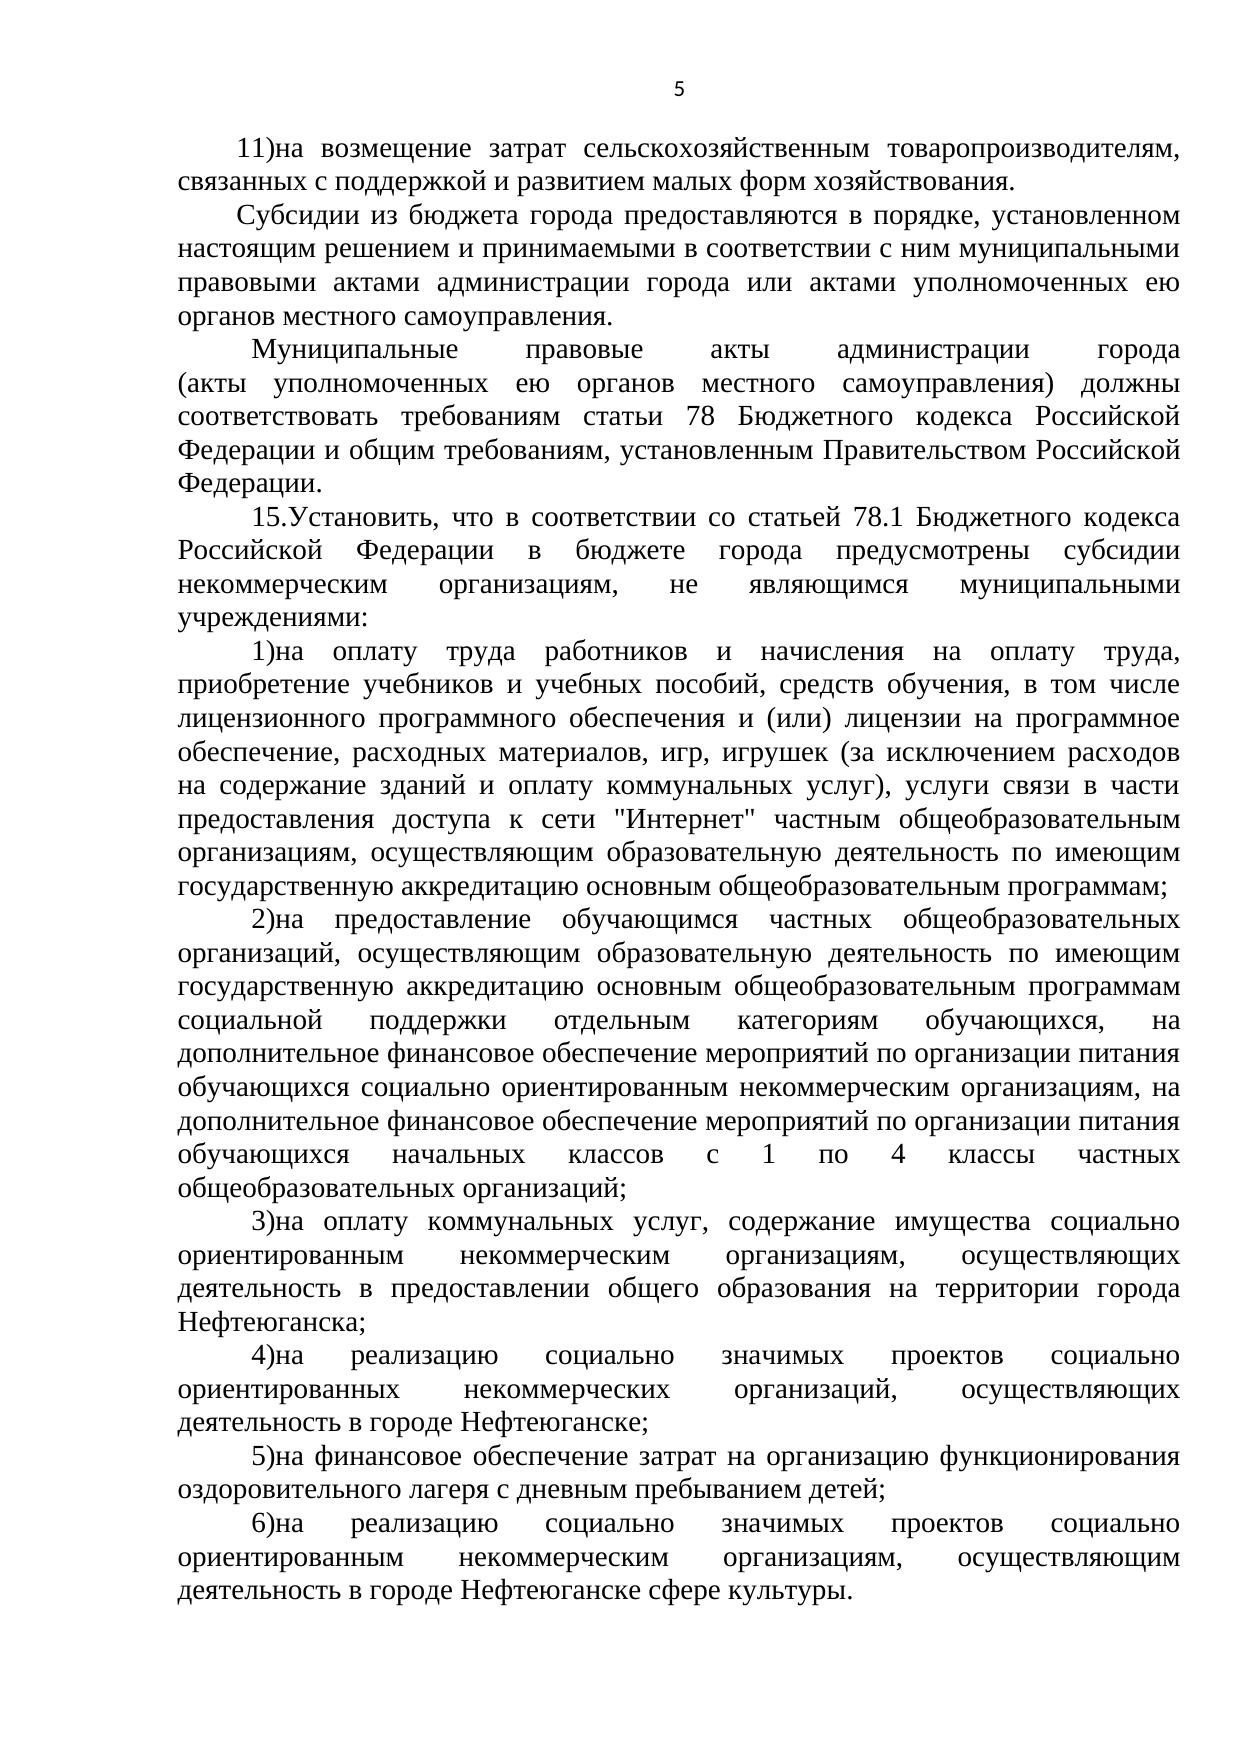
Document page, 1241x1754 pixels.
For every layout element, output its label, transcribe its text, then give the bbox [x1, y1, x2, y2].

text 1)на оплату труда работников и начисления на оплату труда, приобретение учебников и учебных пособий, средств обучения, в том числе лицензионного программного обеспечения и (или) лицензии на программное обеспечение, расходных материалов, игр, игрушек (за исключением расходов на содержание зданий и оплату коммунальных услуг), услуги связи в части предоставления доступа к сети "Интернет" частным общеобразовательным организациям, осуществляющим образовательную деятельность по имеющим государственную аккредитацию основным общеобразовательным программам; [177, 633, 1181, 901]
text 4)на реализацию социально значимых проектов социально ориентированных некоммерческих организаций, осуществляющих деятельность в городе Нефтеюганске; [177, 1337, 1181, 1438]
text Муниципальные правовые акты администрации города (акты уполномоченных ею органов местного самоуправления) должны соответствовать требованиям статьи 78 Бюджетного кодекса Российской Федерации и общим требованиям, установленным Правительством Российской Федерации. [177, 331, 1181, 499]
text 6)на реализацию социально значимых проектов социально ориентированным некоммерческим организациям, осуществляющим деятельность в городе Нефтеюганске сфере культуры. [177, 1505, 1181, 1606]
text 2)на предоставление обучающимся частных общеобразовательных организаций, осуществляющим образовательную деятельность по имеющим государственную аккредитацию основным общеобразовательным программам социальной поддержки отдельным категориям обучающихся, на дополнительное финансовое обеспечение мероприятий по организации питания обучающихся социально ориентированным некоммерческим организациям, на дополнительное финансовое обеспечение мероприятий по организации питания обучающихся начальных классов с 1 по 4 классы частных общеобразовательных организаций; [177, 901, 1181, 1203]
text Субсидии из бюджета города предоставляются в порядке, установленном настоящим решением и принимаемыми в соответствии с ним муниципальными правовыми актами администрации города или актами уполномоченных ею органов местного самоуправления. [177, 197, 1181, 331]
text 15.Установить, что в соответствии со статьей 78.1 Бюджетного кодекса Российской Федерации в бюджете города предусмотрены субсидии некоммерческим организациям, не являющимся муниципальными учреждениями: [177, 499, 1181, 633]
text 11)на возмещение затрат сельскохозяйственным товаропроизводителям, связанных с поддержкой и развитием малых форм хозяйствования. [177, 130, 1181, 197]
text 3)на оплату коммунальных услуг, содержание имущества социально ориентированным некоммерческим организациям, осуществляющих деятельность в предоставлении общего образования на территории города Нефтеюганска; [177, 1203, 1181, 1337]
text 5)на финансовое обеспечение затрат на организацию функционирования оздоровительного лагеря с дневным пребыванием детей; [177, 1438, 1181, 1505]
